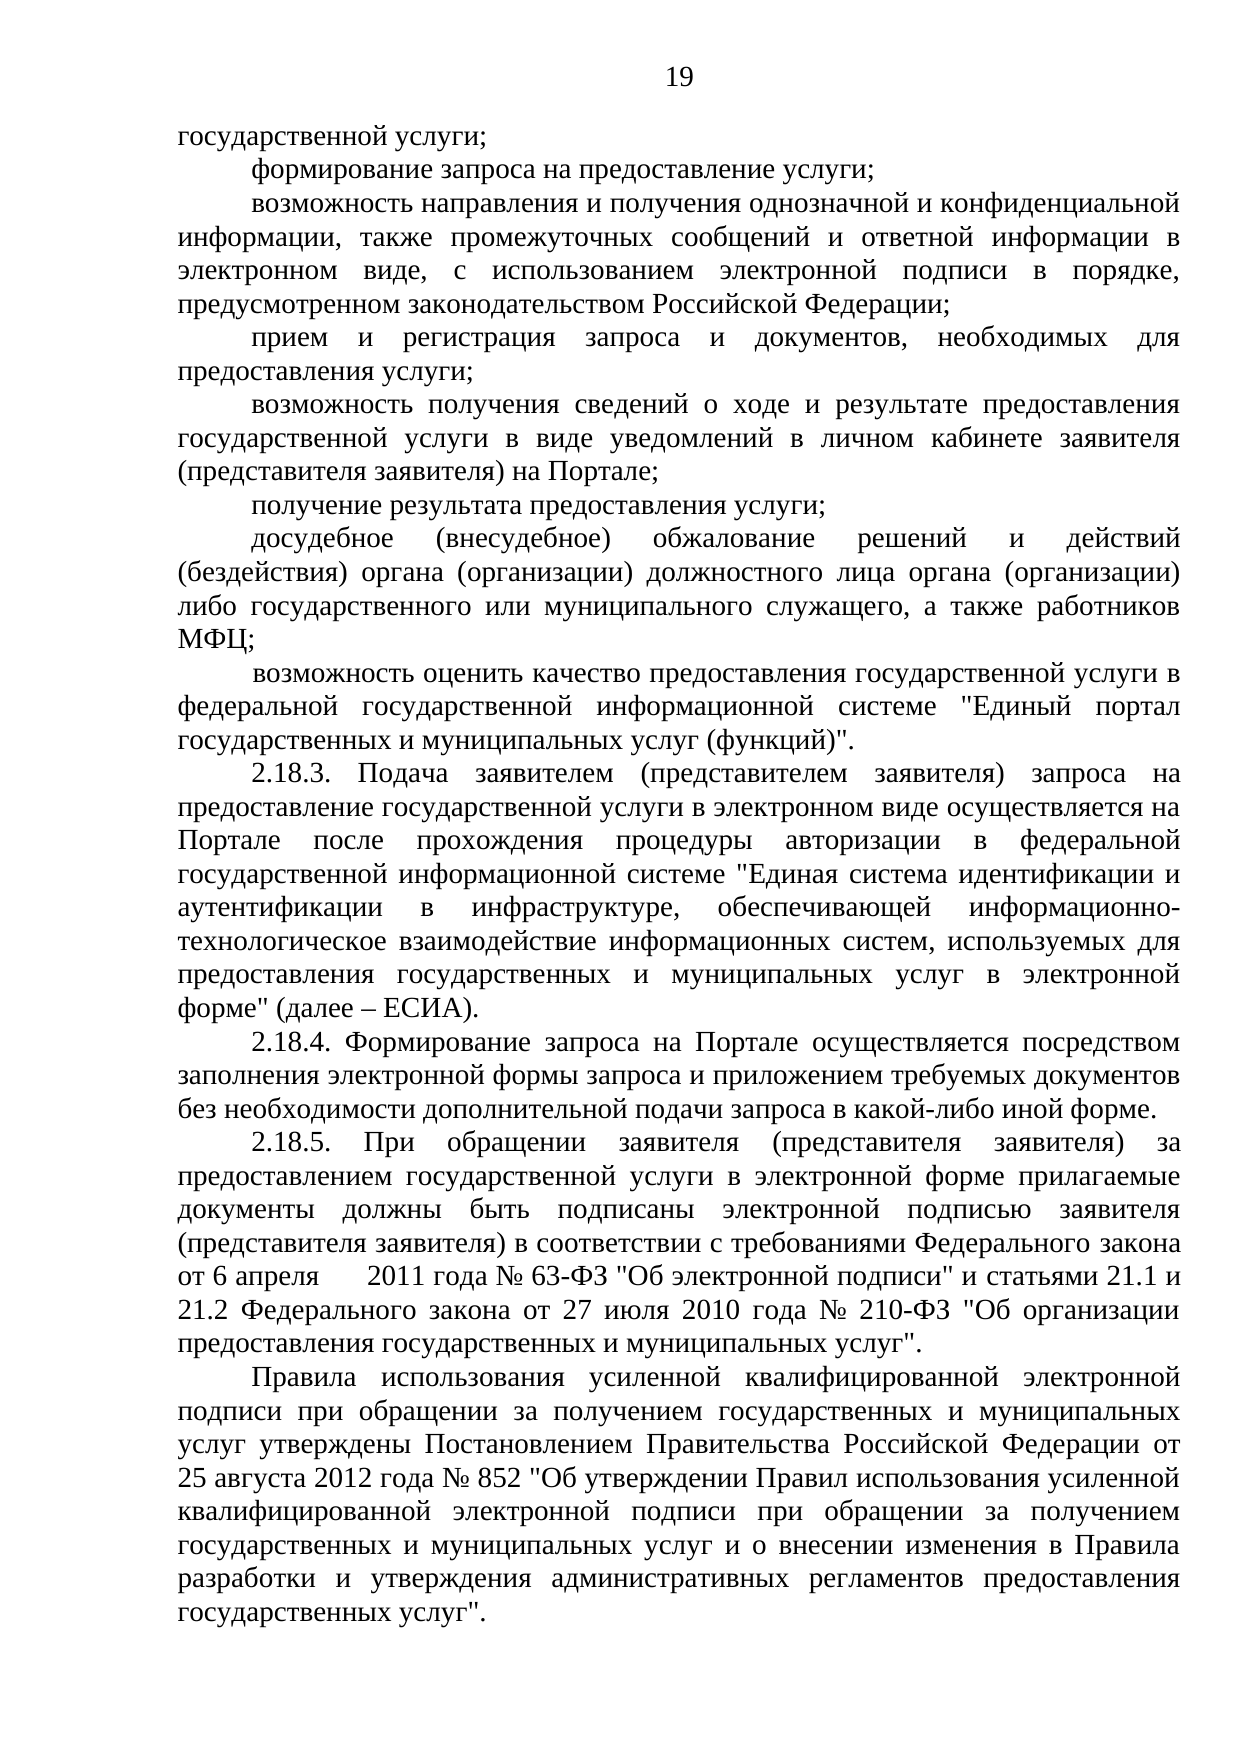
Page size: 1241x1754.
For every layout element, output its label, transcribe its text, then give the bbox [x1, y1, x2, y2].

text получение результата предоставления услуги; [177, 487, 1181, 521]
text Правила использования усиленной квалифицированной электронной подписи при обращении за получением государственных и муниципальных услуг утверждены Постановлением Правительства Российской Федерации от 25 августа 2012 года № 852 "Об утверждении Правил использования усиленной квалифицированной электронной подписи при обращении за получением государственных и муниципальных услуг и о внесении изменения в Правила разработки и утверждения административных регламентов предоставления государственных услуг". [177, 1359, 1181, 1627]
text 2.18.5. При обращении заявителя (представителя заявителя) за предоставлением государственной услуги в электронной форме прилагаемые документы должны быть подписаны электронной подписью заявителя (представителя заявителя) в соответствии с требованиями Федерального закона от 6 апреля 2011 года № 63-ФЗ "Об электронной подписи" и статьями 21.1 и 21.2 Федерального закона от 27 июля 2010 года № 210-ФЗ "Об организации предоставления государственных и муниципальных услуг". [177, 1124, 1181, 1359]
text прием и регистрация запроса и документов, необходимых для предоставления услуги; [177, 319, 1181, 386]
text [177, 118, 1181, 152]
text 2.18.3. Подача заявителем (представителем заявителя) запроса на предоставление государственной услуги в электронном виде осуществляется на Портале после прохождения процедуры авторизации в федеральной государственной информационной системе "Единая система идентификации и аутентификации в инфраструктуре, обеспечивающей информационно-технологическое взаимодействие информационных систем, используемых для предоставления государственных и муниципальных услуг в электронной форме" (далее – ЕСИА). [177, 755, 1181, 1024]
text 2.18.4. Формирование запроса на Портале осуществляется посредством заполнения электронной формы запроса и приложением требуемых документов без необходимости дополнительной подачи запроса в какой-либо иной форме. [177, 1024, 1181, 1124]
text возможность направления и получения однозначной и конфиденциальной информации, также промежуточных сообщений и ответной информации в электронном виде, с использованием электронной подписи в порядке, предусмотренном законодательством Российской Федерации; [177, 185, 1181, 319]
text возможность получения сведений о ходе и результате предоставления государственной услуги в виде уведомлений в личном кабинете заявителя (представителя заявителя) на Портале; [177, 386, 1181, 487]
text формирование запроса на предоставление услуги; [177, 152, 1181, 185]
text возможность оценить качество предоставления государственной услуги в федеральной государственной информационной системе "Единый портал государственных и муниципальных услуг (функций)". [177, 655, 1181, 755]
text досудебное (внесудебное) обжалование решений и действий (бездействия) органа (организации) должностного лица органа (организации) либо государственного или муниципального служащего, а также работников МФЦ; [177, 521, 1181, 655]
